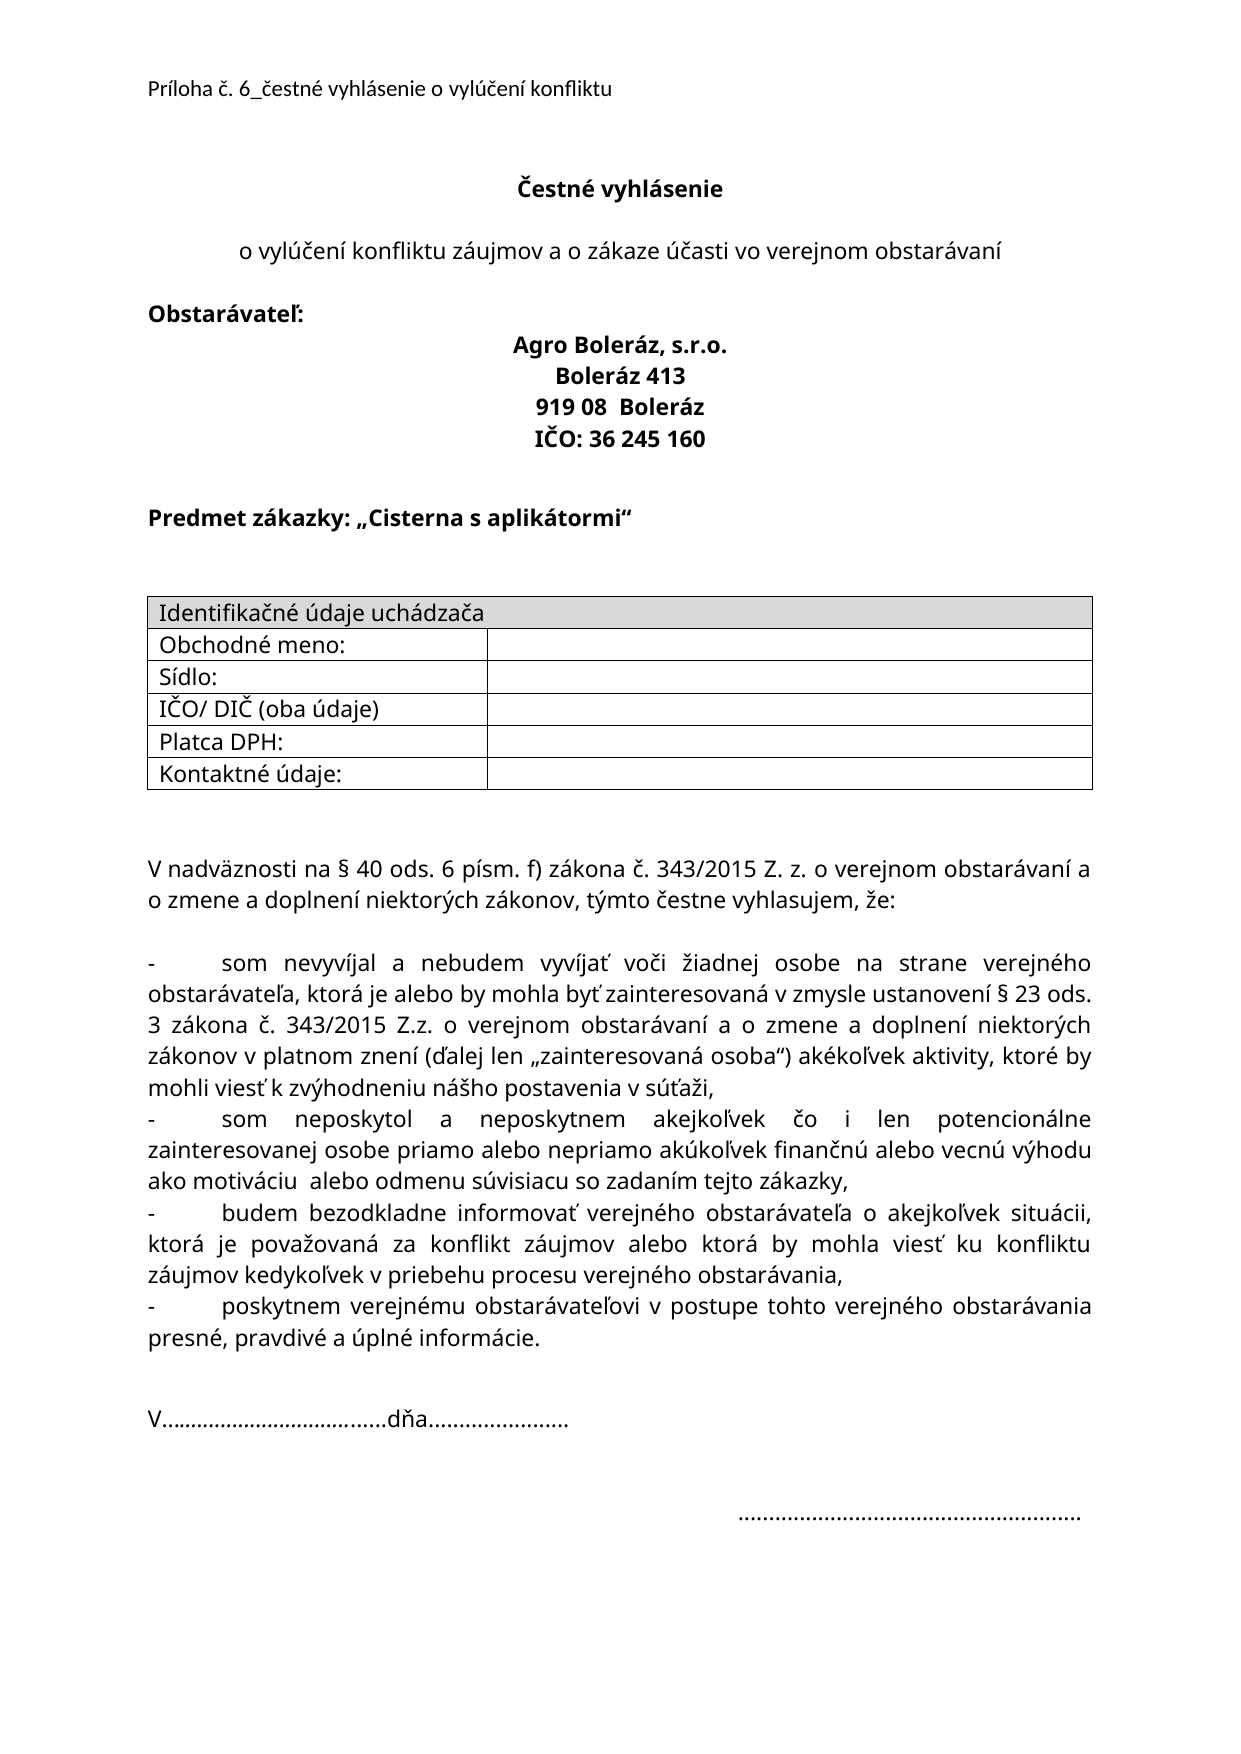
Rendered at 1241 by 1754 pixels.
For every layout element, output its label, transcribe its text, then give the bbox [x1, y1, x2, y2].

table_cell [488, 726, 1092, 757]
text - budem bezodkladne informovať verejného obstarávateľa o akejkoľvek situácii, ktorá je považovaná za konflikt záujmov alebo ktorá by mohla viesť ku konfliktu záujmov kedykoľvek v priebehu procesu verejného obstarávania, [148, 1197, 1093, 1290]
table_cell [488, 661, 1092, 692]
table_cell [488, 758, 1092, 789]
table_cell Obchodné meno: [148, 629, 487, 660]
text - som neposkytol a neposkytnem akejkoľvek čo i len potencionálne zainteresovanej osobe priamo alebo nepriamo akúkoľvek finančnú alebo vecnú výhodu ako motiváciu alebo odmenu súvisiacu so zadaním tejto zákazky, [148, 1103, 1093, 1197]
text Čestné vyhlásenie [148, 173, 1093, 204]
text Boleráz 413 [148, 360, 1093, 391]
table_cell Kontaktné údaje: [148, 758, 487, 789]
table_cell Platca DPH: [148, 726, 487, 757]
text o vylúčení konfliktu záujmov a o zákaze účasti vo verejnom obstarávaní [148, 235, 1093, 266]
table_cell Sídlo: [148, 661, 487, 692]
table_cell [488, 629, 1092, 660]
text Obstarávateľ: Agro Boleráz, s.r.o. [148, 298, 1093, 360]
text 919 08 Boleráz [148, 391, 1093, 423]
table_cell IČO/ DIČ (oba údaje) [148, 694, 487, 725]
text - poskytnem verejnému obstarávateľovi v postupe tohto verejného obstarávania presné, pravdivé a úplné informácie. [148, 1290, 1093, 1353]
text Predmet zákazky: „Cisterna s aplikátormi“ [148, 502, 1093, 533]
text IČO: 36 245 160 [148, 423, 1093, 454]
table_cell [488, 694, 1092, 725]
text V nadväznosti na § 40 ods. 6 písm. f) zákona č. 343/2015 Z. z. o verejnom obstarávaní a o zmene a doplnení niektorých zákonov, týmto čestne vyhlasujem, že: [148, 853, 1093, 915]
list V......................................dňa....................... [148, 1403, 1093, 1434]
text ........................................................ [664, 1496, 1093, 1527]
table_header Identifikačné údaje uchádzača [148, 597, 1092, 628]
text - som nevyvíjal a nebudem vyvíjať voči žiadnej osobe na strane verejného obstarávateľa, ktorá je alebo by mohla byť zainteresovaná v zmysle ustanovení § 23 ods. 3 zákona č. 343/2015 Z.z. o verejnom obstarávaní a o zmene a doplnení niektorých zákonov v platnom znení (ďalej len „zainteresovaná osoba“) akékoľvek aktivity, ktoré by mohli viesť k zvýhodneniu nášho postavenia v súťaži, [148, 947, 1093, 1103]
